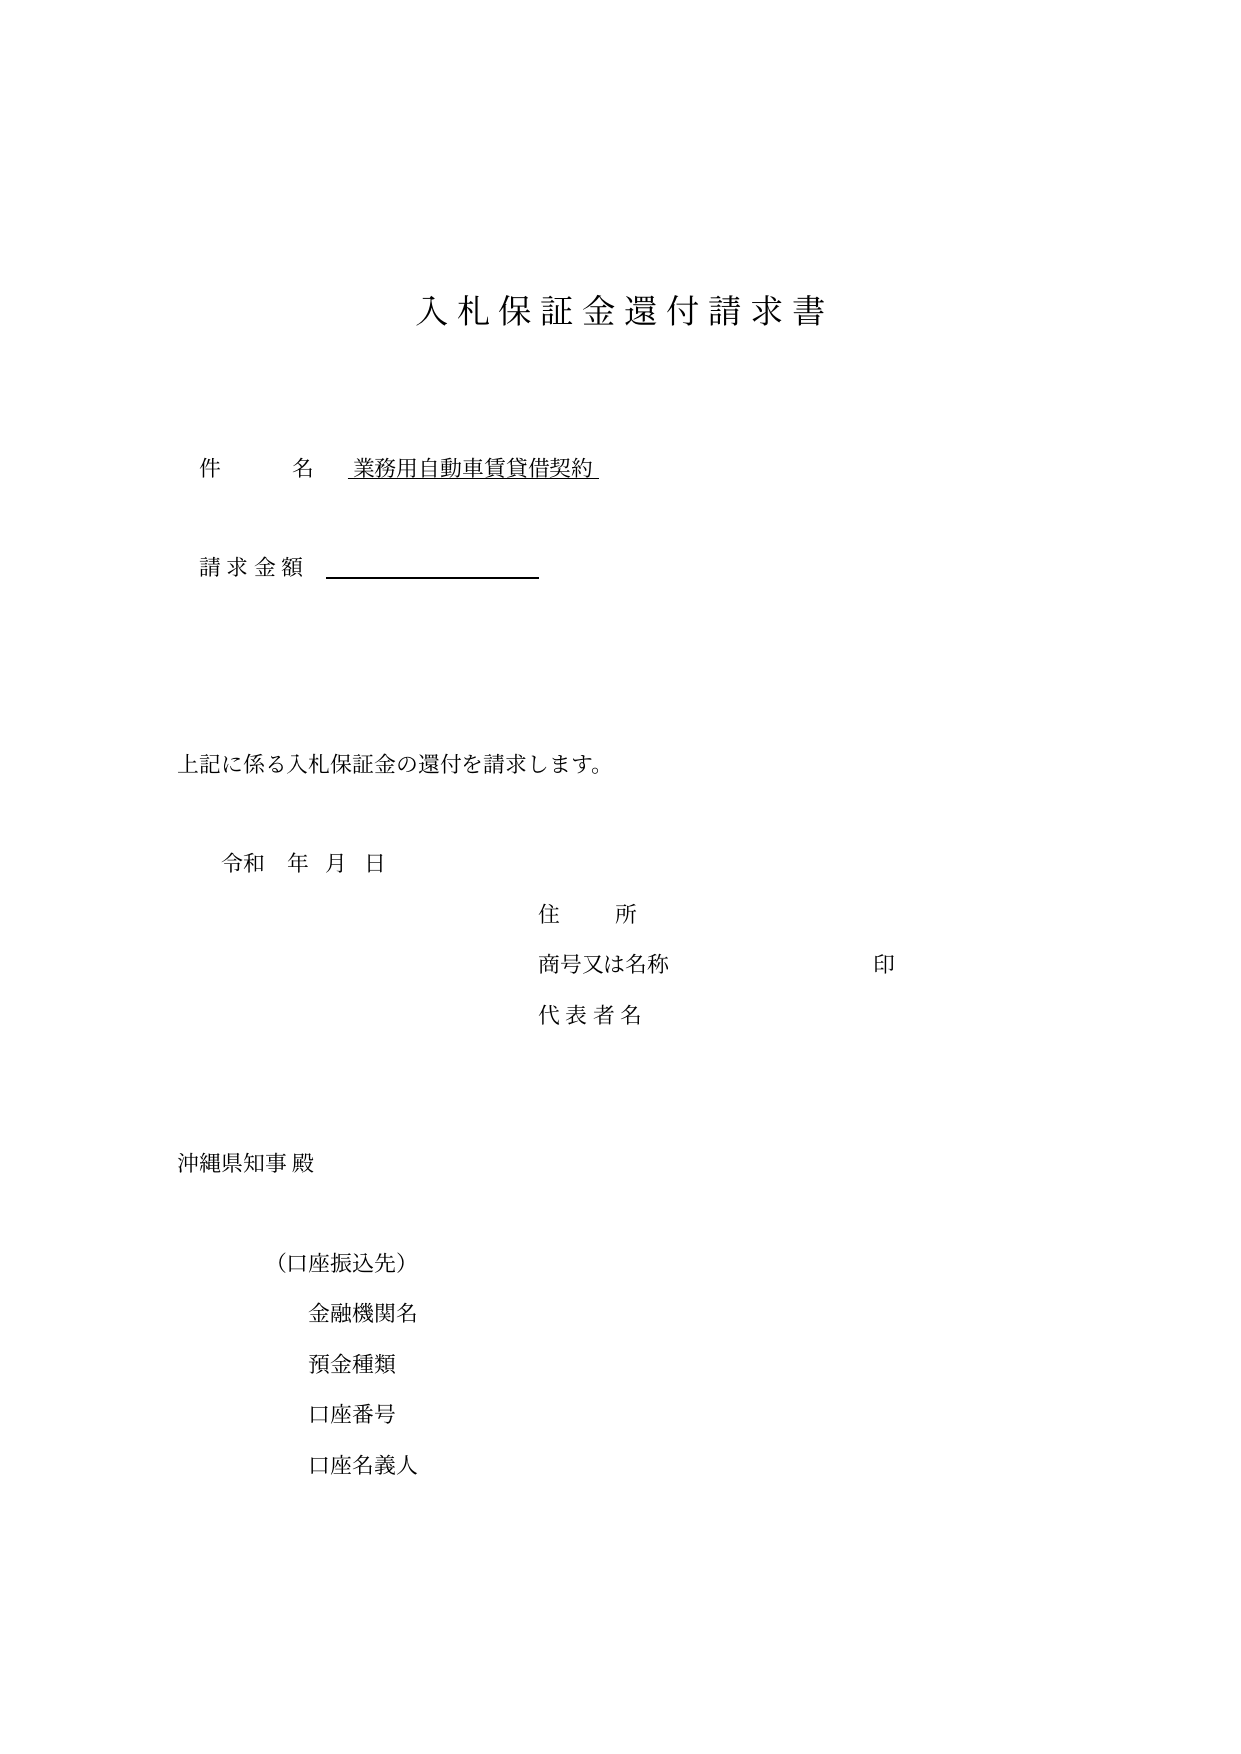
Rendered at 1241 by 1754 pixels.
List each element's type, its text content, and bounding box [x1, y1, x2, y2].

text 商号又は名称 印 [177, 948, 1063, 979]
text 令和 年 月 日 [177, 846, 1063, 878]
text 入 札 保 証 金 還 付 請 求 書 [177, 285, 1063, 333]
text 件 名 業務用自動車賃貸借契約 [177, 451, 1063, 482]
text 預金種類 [177, 1347, 1063, 1378]
text 上記に係る入札保証金の還付を請求します。 [177, 747, 1063, 778]
text 代 表 者 名 [177, 998, 1063, 1030]
text （口座振込先） [177, 1246, 1063, 1277]
text 請 求 金 額 [177, 550, 1063, 582]
text 金融機関名 [177, 1296, 1063, 1328]
text 口座名義人 [177, 1448, 1063, 1480]
text 口座番号 [177, 1398, 1063, 1429]
text 住 所 [177, 897, 1063, 928]
text 沖縄県知事 殿 [177, 1146, 1063, 1178]
